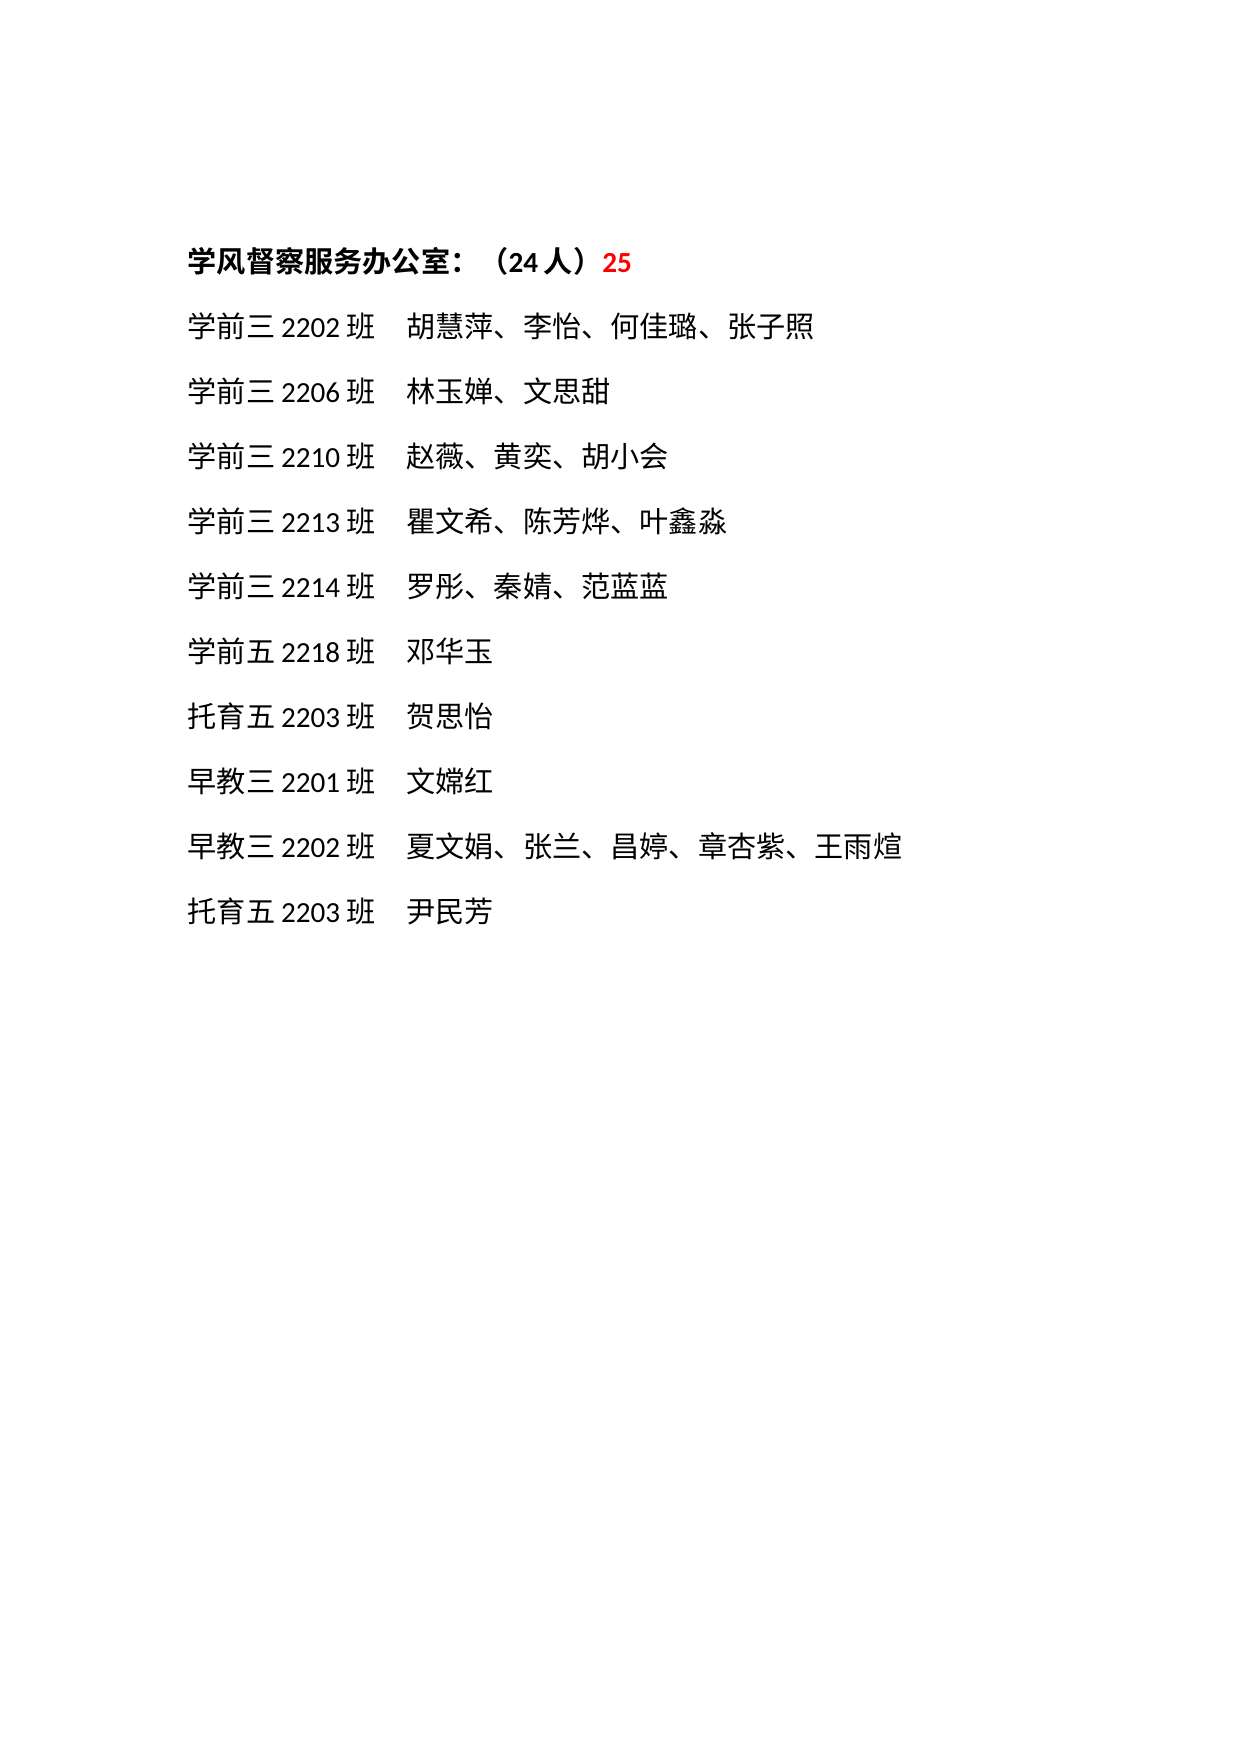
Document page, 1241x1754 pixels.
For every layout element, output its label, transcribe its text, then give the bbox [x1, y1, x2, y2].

text 学前三2202班 胡慧萍、李怡、何佳璐、张子照 [187, 292, 1053, 357]
text 学风督察服务办公室：（24人）25 [187, 227, 1053, 292]
text 托育五2203班 贺思怡 [187, 682, 1053, 747]
text 学前三2210班 赵薇、黄奕、胡小会 [187, 422, 1053, 487]
text 学前三2214班 罗彤、秦婧、范蓝蓝 [187, 552, 1053, 617]
text 托育五2203班 尹民芳 [187, 877, 1053, 942]
text 学前三2206班 林玉婵、文思甜 [187, 357, 1053, 422]
text 学前三2213班 瞿文希、陈芳烨、叶鑫淼 [187, 487, 1053, 552]
text 学前五2218班 邓华玉 [187, 617, 1053, 682]
text 早教三2201班 文嫦红 [187, 747, 1053, 812]
text 早教三2202班 夏文娟、张兰、昌婷、章杏紫、王雨煊 [187, 812, 1053, 877]
